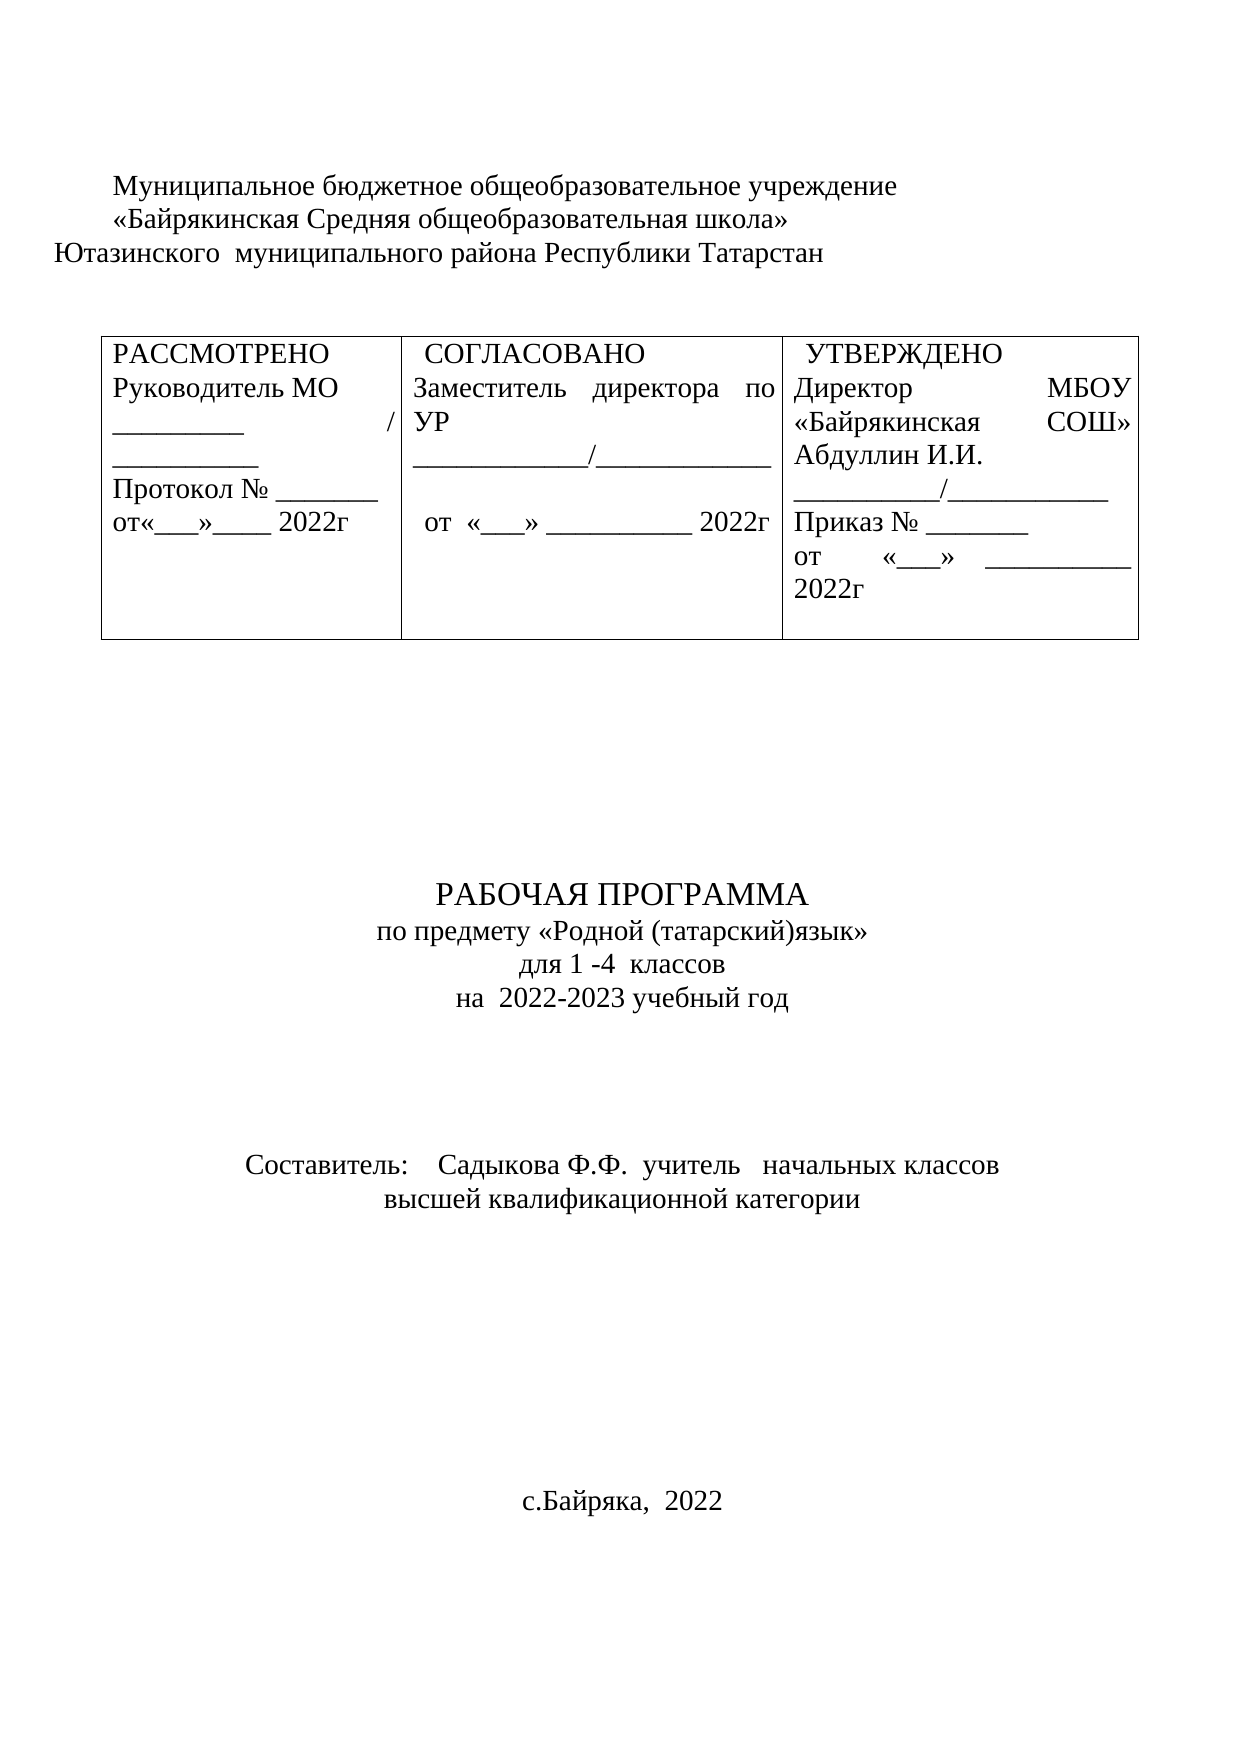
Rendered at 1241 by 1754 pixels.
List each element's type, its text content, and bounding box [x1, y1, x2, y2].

table_header УТВЕРЖДЕНО Директор МБОУ «Байрякинская СОШ» Абдуллин И.И. __________/___________ Приказ № _______ от «___» __________ 2022г [783, 337, 1138, 638]
text высшей квалификационной категории [112, 1181, 1132, 1214]
text РАБОЧАЯ ПРОГРАММА [112, 874, 1132, 913]
text Муниципальное бюджетное общеобразовательное учреждение [112, 168, 1132, 201]
text с.Байряка, 2022 [112, 1483, 1132, 1516]
text «Байрякинская Средняя общеобразовательная школа» [112, 201, 1132, 235]
table_header СОГЛАСОВАНО Заместитель директора по УР ____________/____________ от «___» __________ 2022г [402, 337, 782, 638]
table_header РАССМОТРЕНО Руководитель МО _________ / __________ Протокол № _______ от«___»____ 2022г [102, 337, 401, 638]
text для 1 -4 классов [112, 946, 1132, 980]
text на 2022-2023 учебный год [112, 980, 1132, 1013]
text Ютазинского муниципального района Республики Татарстан [53, 235, 1132, 268]
text Составитель: Садыкова Ф.Ф. учитель начальных классов [112, 1147, 1132, 1181]
text по предмету «Родной (татарский)язык» [112, 913, 1132, 946]
